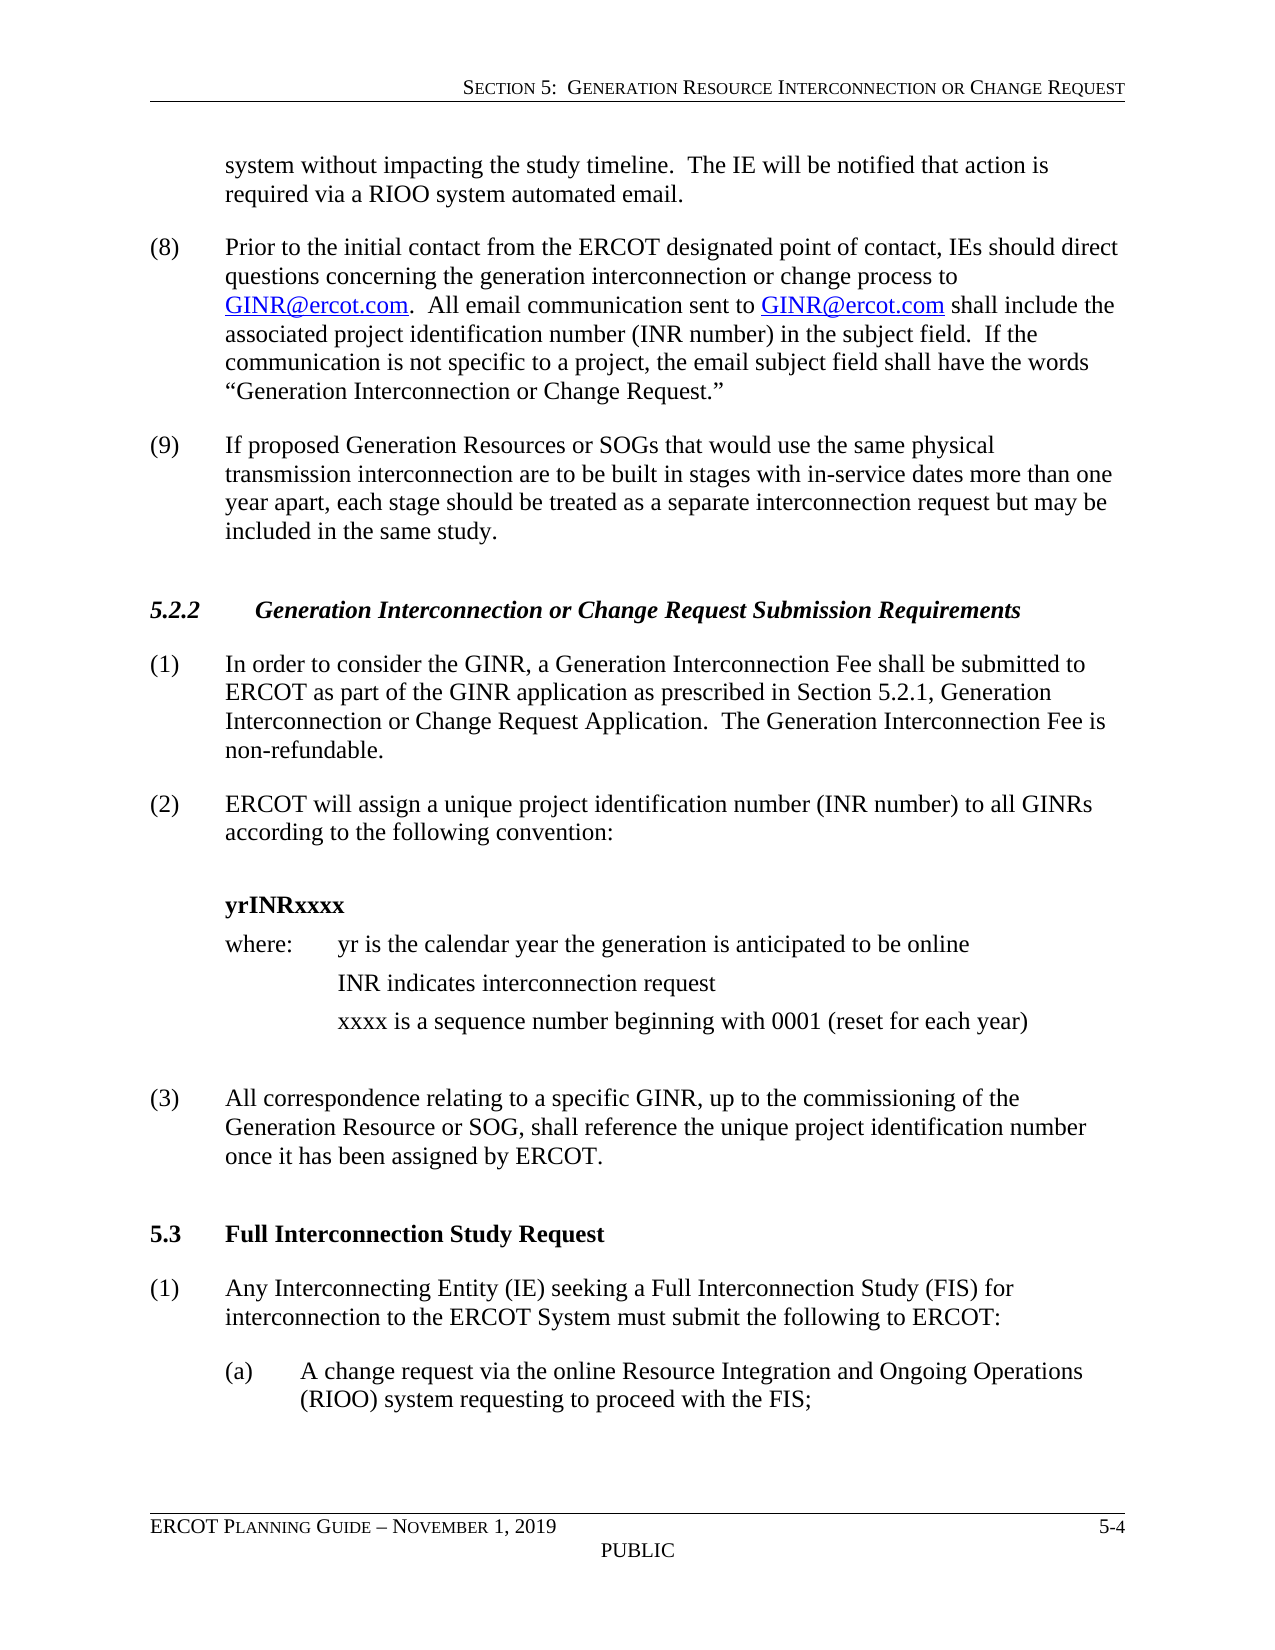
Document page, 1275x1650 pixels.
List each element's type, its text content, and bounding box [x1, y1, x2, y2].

text (1) In order to consider the GINR, a Generation Interconnection Fee shall be submitted to ERCOT as part of the GINR application as prescribed in Section 5.2.1, Generation Interconnection or Change Request Application. The Generation Interconnection Fee is non-refundable. [150, 649, 1125, 764]
text 5.2.2 Generation Interconnection or Change Request Submission Requirements [150, 595, 1125, 624]
text INR indicates interconnection request [337, 967, 1125, 996]
text yrINRxxxx [150, 890, 1125, 919]
text (8) Prior to the initial contact from the ERCOT designated point of contact, IEs should direct questions concerning the generation interconnection or change process to GINR@ercot.com. All email communication sent to GINR@ercot.com shall include the associated project identification number (INR number) in the subject field. If the communication is not specific to a project, the email subject field shall have the words “Generation Interconnection or Change Request.” [150, 232, 1125, 405]
text (3) All correspondence relating to a specific GINR, up to the commissioning of the Generation Resource or SOG, shall reference the unique project identification number once it has been assigned by ERCOT. [150, 1083, 1125, 1169]
text where: yr is the calendar year the generation is anticipated to be online [150, 929, 1125, 958]
text 5.3 Full Interconnection Study Request [150, 1219, 1125, 1248]
list (a) A change request via the online Resource Integration and Ongoing Operations (RIOO) system requesting to proceed with the FIS; [225, 1356, 1125, 1413]
text (2) ERCOT will assign a unique project identification number (INR number) to all GINRs according to the following convention: [150, 789, 1125, 846]
text xxxx is a sequence number beginning with 0001 (reset for each year) [337, 1006, 1125, 1035]
text (1) Any Interconnecting Entity (IE) seeking a Full Interconnection Study (FIS) for interconnection to the ERCOT System must submit the following to ERCOT: [150, 1273, 1125, 1331]
text (9) If proposed Generation Resources or SOGs that would use the same physical transmission interconnection are to be built in stages with in-service dates more than one year apart, each stage should be treated as a separate interconnection request but may be included in the same study. [150, 430, 1125, 545]
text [150, 150, 1125, 207]
